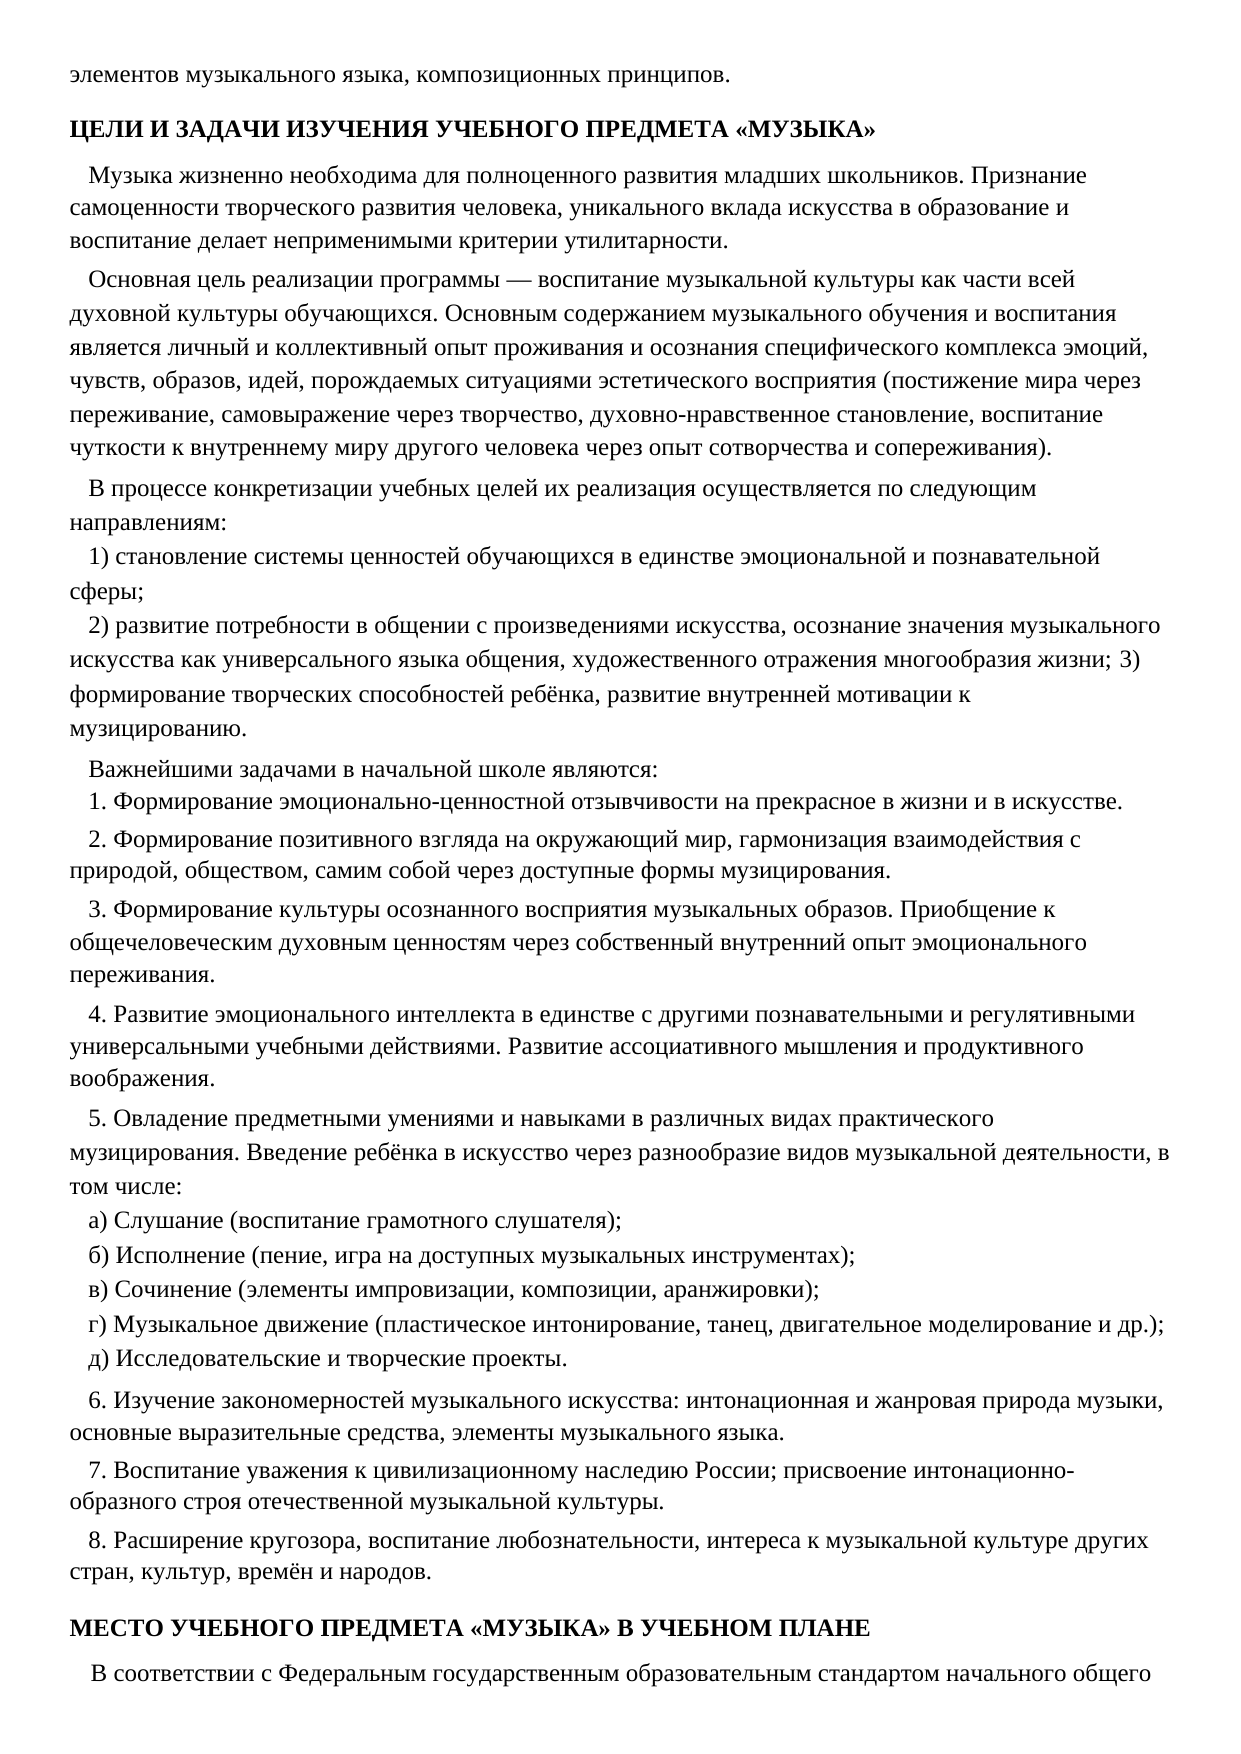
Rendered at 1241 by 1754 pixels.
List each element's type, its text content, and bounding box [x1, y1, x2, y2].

text 5. Овладение предметными умениями и навыками в различных видах практического музицирования. Введение ребёнка в искусство через разнообразие видов музыкальной деятельности, в том числе: а) Слушание (воспитание грамотного слушателя); б) Исполнение (пение, игра на доступных музыкальных инструментах); в) Сочинение (элементы импровизации, композиции, аранжировки); г) Музыкальное движение (пластическое интонирование, танец, двигательное моделирование и др.); д) Исследовательские и творческие проекты. [69, 1103, 1173, 1373]
text Важнейшими задачами в начальной школе являются: 1. Формирование эмоционально-ценностной отзывчивости на прекрасное в жизни и в искусстве. [88, 754, 1128, 814]
text Основная цель реализации программы — воспитание музыкальной культуры как части всей духовной культуры обучающихся. Основным содержанием музыкального обучения и воспитания является личный и коллективный опыт проживания и осознания специфического комплекса эмоций, чувств, образов, идей, порождаемых ситуациями эстетического восприятия (постижение мира через переживание, самовыражение через творчество, духовно-нравственное становление, воспитание чуткости к внутреннему миру другого человека через опыт сотворчества и сопереживания). [69, 264, 1158, 461]
text 3. Формирование культуры осознанного восприятия музыкальных образов. Приобщение к общечеловеческим духовным ценностям через собственный внутренний опыт эмоционального переживания. [69, 894, 1098, 988]
text 7. Воспитание уважения к цивилизационному наследию России; присвоение интонационно-образного строя отечественной музыкальной культуры. [69, 1455, 1083, 1515]
text 4. Развитие эмоционального интеллекта в единстве с другими познавательными и регулятивными универсальными учебными действиями. Развитие ассоциативного мышления и продуктивного воображения. [69, 999, 1143, 1092]
text 2. Формирование позитивного взгляда на окружающий мир, гармонизация взаимодействия с природой, обществом, самим собой через доступные формы музицирования. [69, 824, 1083, 884]
text В процессе конкретизации учебных целей их реализация осуществляется по следующим направлениям: 1) становление системы ценностей обучающихся в единстве эмоциональной и познавательной сферы; 2) развитие потребности в общении с произведениями искусства, осознание значения музыкального искусства как универсального языка общения, художественного отражения многообразия жизни; 3) формирование творческих способностей ребёнка, развитие внутренней мотивации к музицированию. [69, 473, 1173, 742]
text 8. Расширение кругозора, воспитание любознательности, интереса к музыкальной культуре других стран, культур, времён и народов. [69, 1525, 1158, 1585]
text элементов музыкального языка, композиционных принципов. [69, 61, 1173, 88]
text 6. Изучение закономерностей музыкального искусства: интонационная и жанровая природа музыки, основные выразительные средства, элементы музыкального языка. [69, 1385, 1173, 1445]
text МЕСТО УЧЕБНОГО ПРЕДМЕТА «МУЗЫКА» В УЧЕБНОМ ПЛАНЕ [69, 1615, 1173, 1642]
text В соответствии с Федеральным государственным образовательным стандартом начального общего [69, 1659, 1173, 1687]
text Музыка жизненно необходима для полноценного развития младших школьников. Признание самоценности творческого развития человека, уникального вклада искусства в образование и воспитание делает неприменимыми критерии утилитарности. [69, 160, 1098, 253]
text ЦЕЛИ И ЗАДАЧИ ИЗУЧЕНИЯ УЧЕБНОГО ПРЕДМЕТА «МУЗЫКА» [69, 115, 1173, 143]
